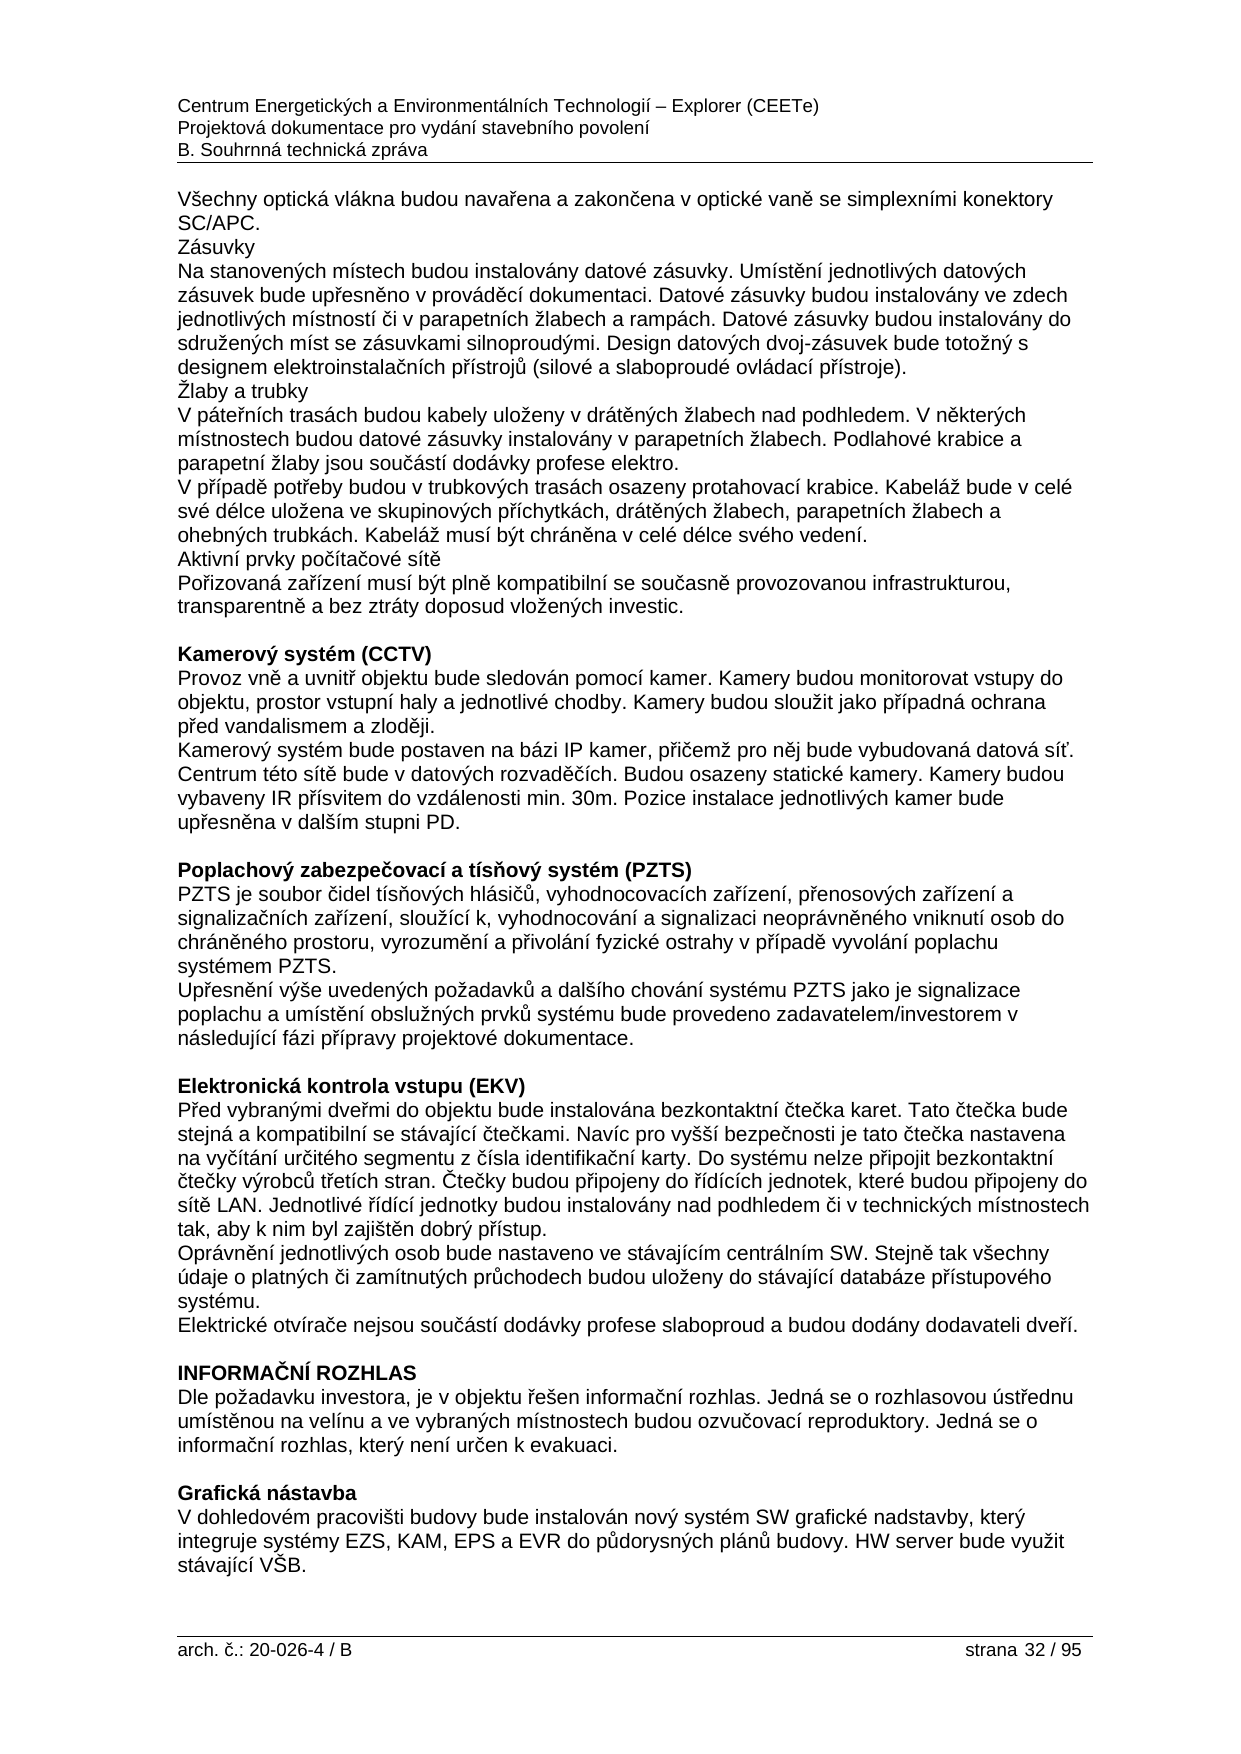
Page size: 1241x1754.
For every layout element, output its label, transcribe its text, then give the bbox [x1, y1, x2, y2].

text Upřesnění výše uvedených požadavků a dalšího chování systému PZTS jako je signalizace poplachu a umístění obslužných prvků systému bude provedeno zadavatelem/investorem v následující fázi přípravy projektové dokumentace. [177, 978, 1093, 1049]
text V dohledovém pracovišti budovy bude instalován nový systém SW grafické nadstavby, který integruje systémy EZS, KAM, EPS a EVR do půdorysných plánů budovy. HW server bude využit stávající VŠB. [177, 1505, 1093, 1577]
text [177, 187, 1093, 235]
text Pořizovaná zařízení musí být plně kompatibilní se současně provozovanou infrastrukturou, transparentně a bez ztráty doposud vložených investic. [177, 570, 1093, 618]
text Na stanovených místech budou instalovány datové zásuvky. Umístění jednotlivých datových zásuvek bude upřesněno v prováděcí dokumentaci. Datové zásuvky budou instalovány ve zdech jednotlivých místností či v parapetních žlabech a rampách. Datové zásuvky budou instalovány do sdružených míst se zásuvkami silnoproudými. Design datových dvoj-zásuvek bude totožný s designem elektroinstalačních přístrojů (silové a slaboproudé ovládací přístroje). [177, 259, 1093, 379]
text V páteřních trasách budou kabely uloženy v drátěných žlabech nad podhledem. V některých místnostech budou datové zásuvky instalovány v parapetních žlabech. Podlahové krabice a parapetní žlaby jsou součástí dodávky profese elektro. [177, 403, 1093, 474]
text Kamerový systém (CCTV) [177, 642, 1093, 666]
text Elektronická kontrola vstupu (EKV) [177, 1073, 1093, 1097]
text INFORMAČNÍ ROZHLAS [177, 1361, 1093, 1385]
text Zásuvky [177, 235, 1093, 259]
text Poplachový zabezpečovací a tísňový systém (PZTS) [177, 858, 1093, 882]
text V případě potřeby budou v trubkových trasách osazeny protahovací krabice. Kabeláž bude v celé své délce uložena ve skupinových příchytkách, drátěných žlabech, parapetních žlabech a ohebných trubkách. Kabeláž musí být chráněna v celé délce svého vedení. [177, 474, 1093, 546]
text Kamerový systém bude postaven na bázi IP kamer, přičemž pro něj bude vybudovaná datová síť. Centrum této sítě bude v datových rozvaděčích. Budou osazeny statické kamery. Kamery budou vybaveny IR přísvitem do vzdálenosti min. 30m. Pozice instalace jednotlivých kamer bude upřesněna v dalším stupni PD. [177, 738, 1093, 834]
text Oprávnění jednotlivých osob bude nastaveno ve stávajícím centrálním SW. Stejně tak všechny údaje o platných či zamítnutých průchodech budou uloženy do stávající databáze přístupového systému. [177, 1241, 1093, 1313]
text Grafická nástavba [177, 1481, 1093, 1505]
text Před vybranými dveřmi do objektu bude instalována bezkontaktní čtečka karet. Tato čtečka bude stejná a kompatibilní se stávající čtečkami. Navíc pro vyšší bezpečnosti je tato čtečka nastavena na vyčítání určitého segmentu z čísla identifikační karty. Do systému nelze připojit bezkontaktní čtečky výrobců třetích stran. Čtečky budou připojeny do řídících jednotek, které budou připojeny do sítě LAN. Jednotlivé řídící jednotky budou instalovány nad podhledem či v technických místnostech tak, aby k nim byl zajištěn dobrý přístup. [177, 1097, 1093, 1241]
text PZTS je soubor čidel tísňových hlásičů, vyhodnocovacích zařízení, přenosových zařízení a signalizačních zařízení, sloužící k, vyhodnocování a signalizaci neoprávněného vniknutí osob do chráněného prostoru, vyrozumění a přivolání fyzické ostrahy v případě vyvolání poplachu systémem PZTS. [177, 882, 1093, 978]
text Aktivní prvky počítačové sítě [177, 546, 1093, 570]
text Elektrické otvírače nejsou součástí dodávky profese slaboproud a budou dodány dodavateli dveří. [177, 1313, 1093, 1337]
text Provoz vně a uvnitř objektu bude sledován pomocí kamer. Kamery budou monitorovat vstupy do objektu, prostor vstupní haly a jednotlivé chodby. Kamery budou sloužit jako případná ochrana před vandalismem a zloději. [177, 666, 1093, 738]
text Dle požadavku investora, je v objektu řešen informační rozhlas. Jedná se o rozhlasovou ústřednu umístěnou na velínu a ve vybraných místnostech budou ozvučovací reproduktory. Jedná se o informační rozhlas, který není určen k evakuaci. [177, 1385, 1093, 1457]
text Žlaby a trubky [177, 379, 1093, 403]
